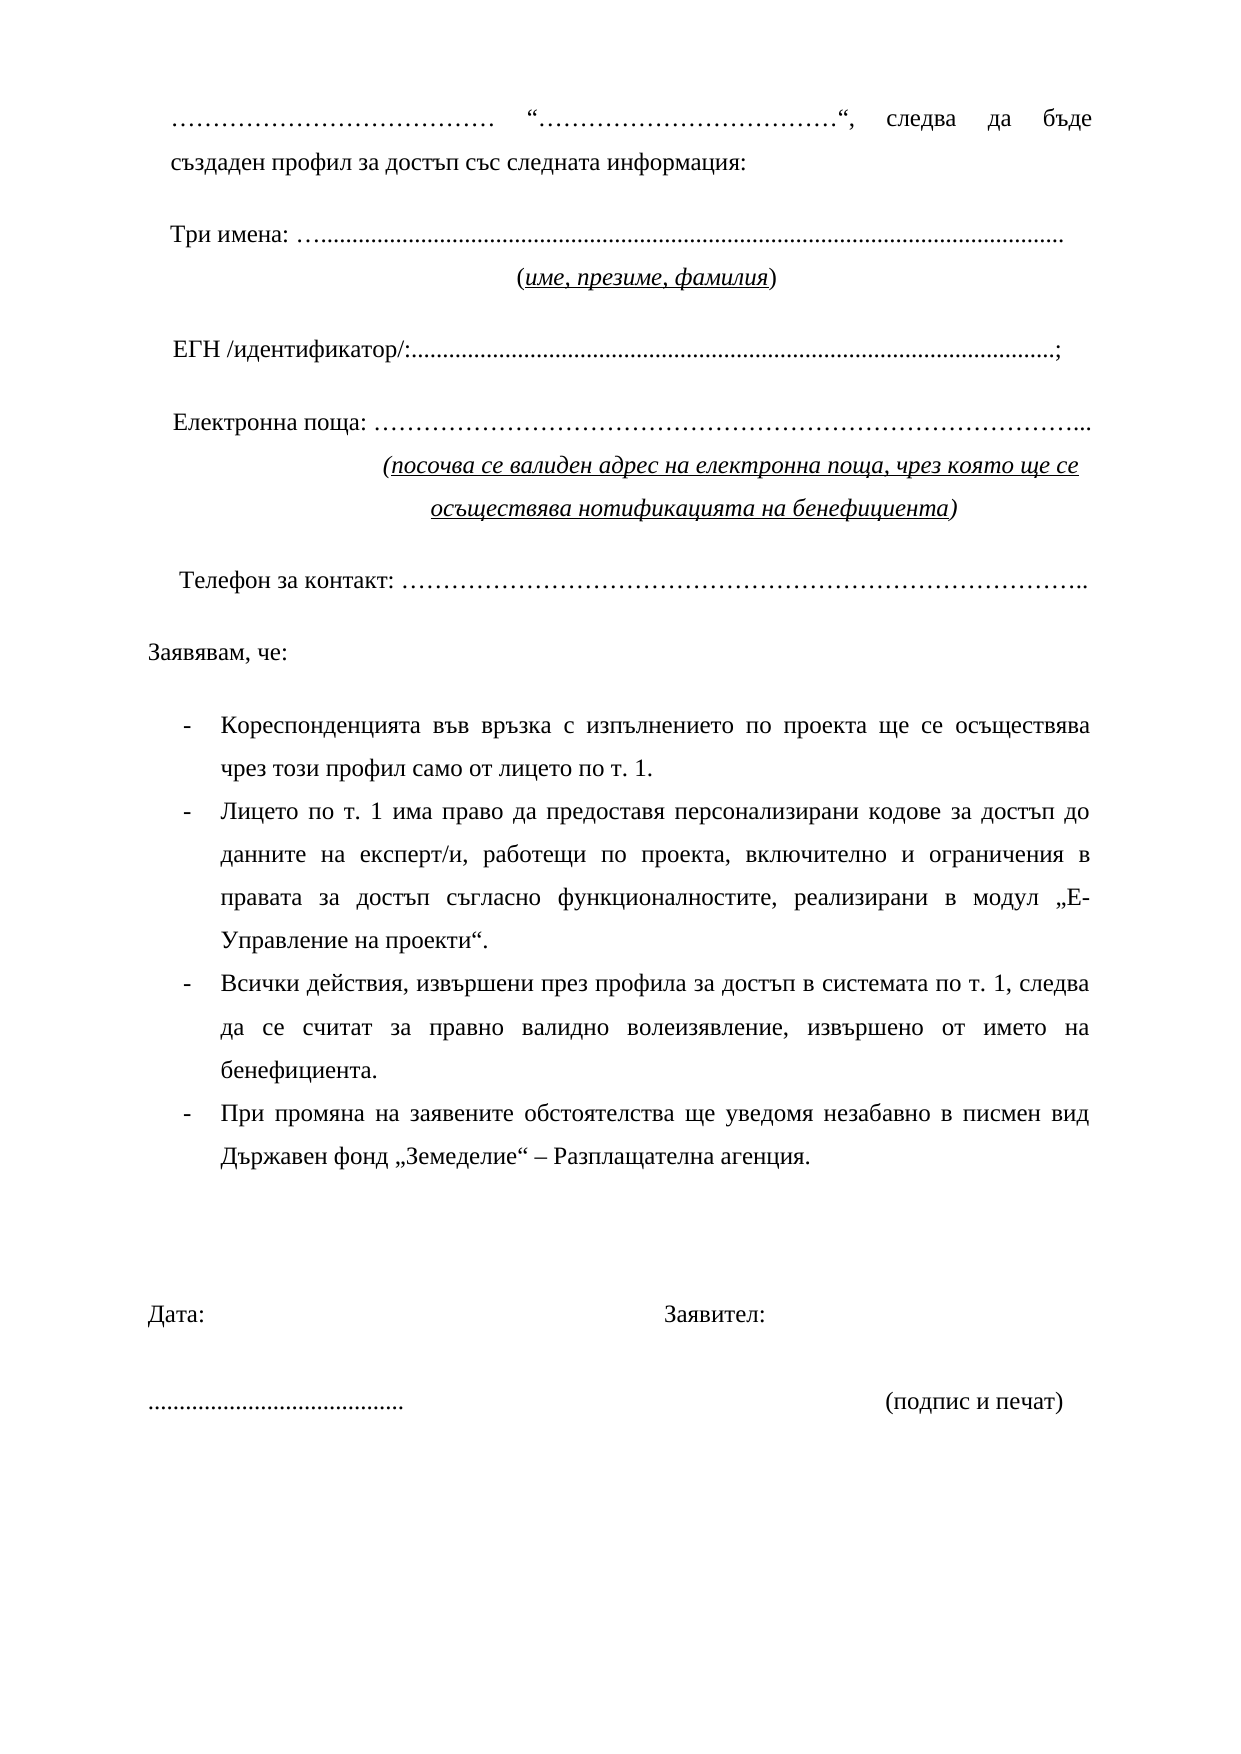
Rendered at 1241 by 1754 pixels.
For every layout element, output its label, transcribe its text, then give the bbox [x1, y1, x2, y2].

text (име, презиме, фамилия) [465, 262, 1093, 291]
text Три имена: …....................................................................................................................... [170, 219, 1093, 248]
text Телефон за контакт: ……………………………………………………………………….. [148, 565, 1093, 594]
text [170, 103, 1093, 175]
list Кореспонденцията във връзка с изпълнението по проекта ще се осъществява чрез този профил само от лицето по т. 1. [183, 710, 1091, 782]
text (посочва се валиден адрес на електронна поща, чрез която ще се осъществява нотификацията на бенефициента) [295, 450, 1093, 522]
list Всички действия, извършени през профила за достъп в системата по т. 1, следва да се считат за правно валидно волеизявление, извършено от името на бенефициента. [183, 968, 1091, 1083]
list Лицето по т. 1 има право да предоставя персонализирани кодове за достъп до данните на експерт/и, работещи по проекта, включително и ограничения в правата за достъп съгласно функционалностите, реализирани в модул „Е-Управление на проекти“. [183, 796, 1091, 954]
text ......................................... (подпис и печат) [148, 1386, 1093, 1414]
text ЕГН /идентификатор/:.......................................................................................................; [148, 334, 1093, 363]
text Дата: Заявител: [148, 1299, 1093, 1328]
text Заявявам, че: [148, 637, 1091, 666]
text Електронна поща: …………………………………………………………………………... [148, 407, 1093, 435]
list При промяна на заявените обстоятелства ще уведомя незабавно в писмен вид Държавен фонд „Земеделие“ – Разплащателна агенция. [183, 1098, 1091, 1170]
